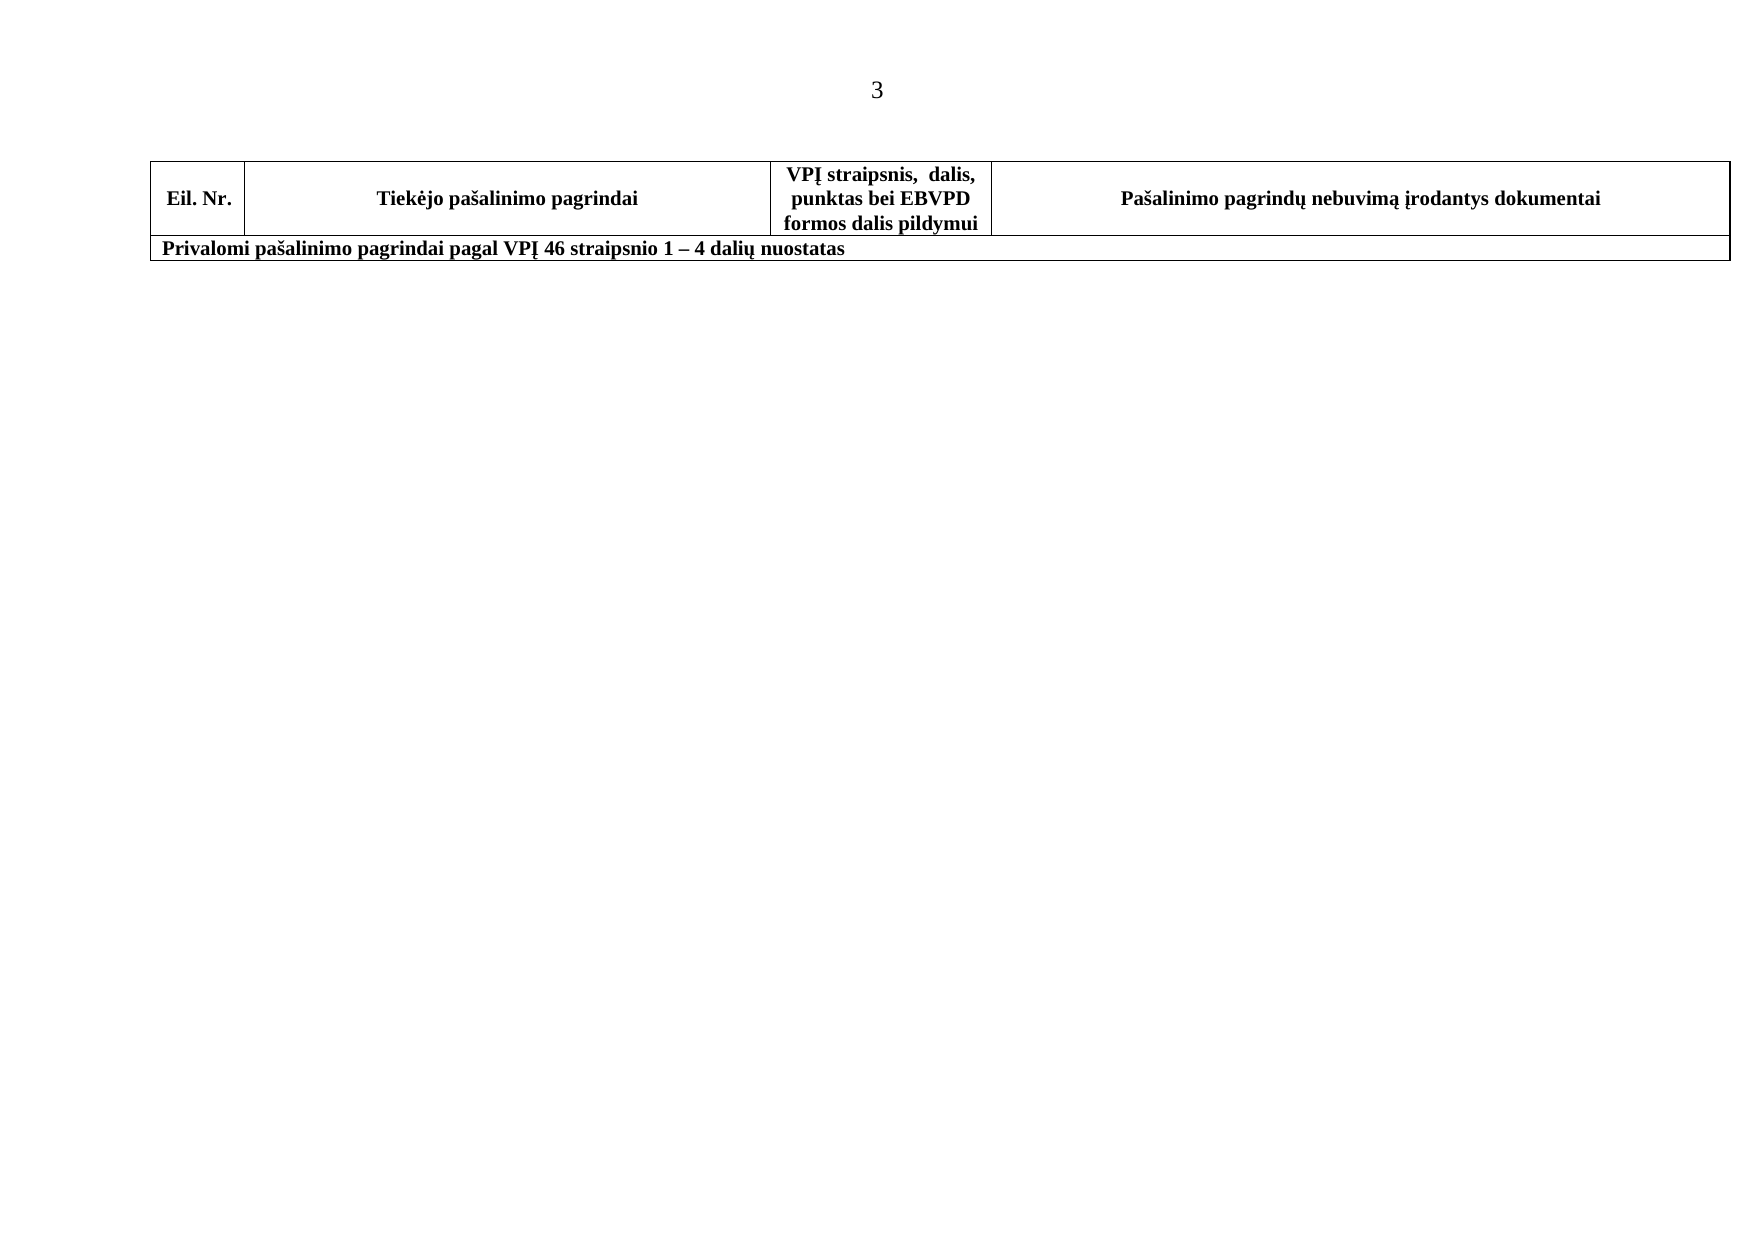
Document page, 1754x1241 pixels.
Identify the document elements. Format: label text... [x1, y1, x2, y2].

table_cell Privalomi pašalinimo pagrindai pagal VPĮ 46 straipsnio 1 – 4 dalių nuostatas [151, 236, 1729, 259]
table_header VPĮ straipsnis, dalis, punktas bei EBVPD formos dalis pildymui [771, 162, 991, 234]
table_header Tiekėjo pašalinimo pagrindai [245, 162, 770, 234]
table_header Pašalinimo pagrindų nebuvimą įrodantys dokumentai [992, 162, 1729, 234]
table_header Eil. Nr. [151, 162, 244, 234]
